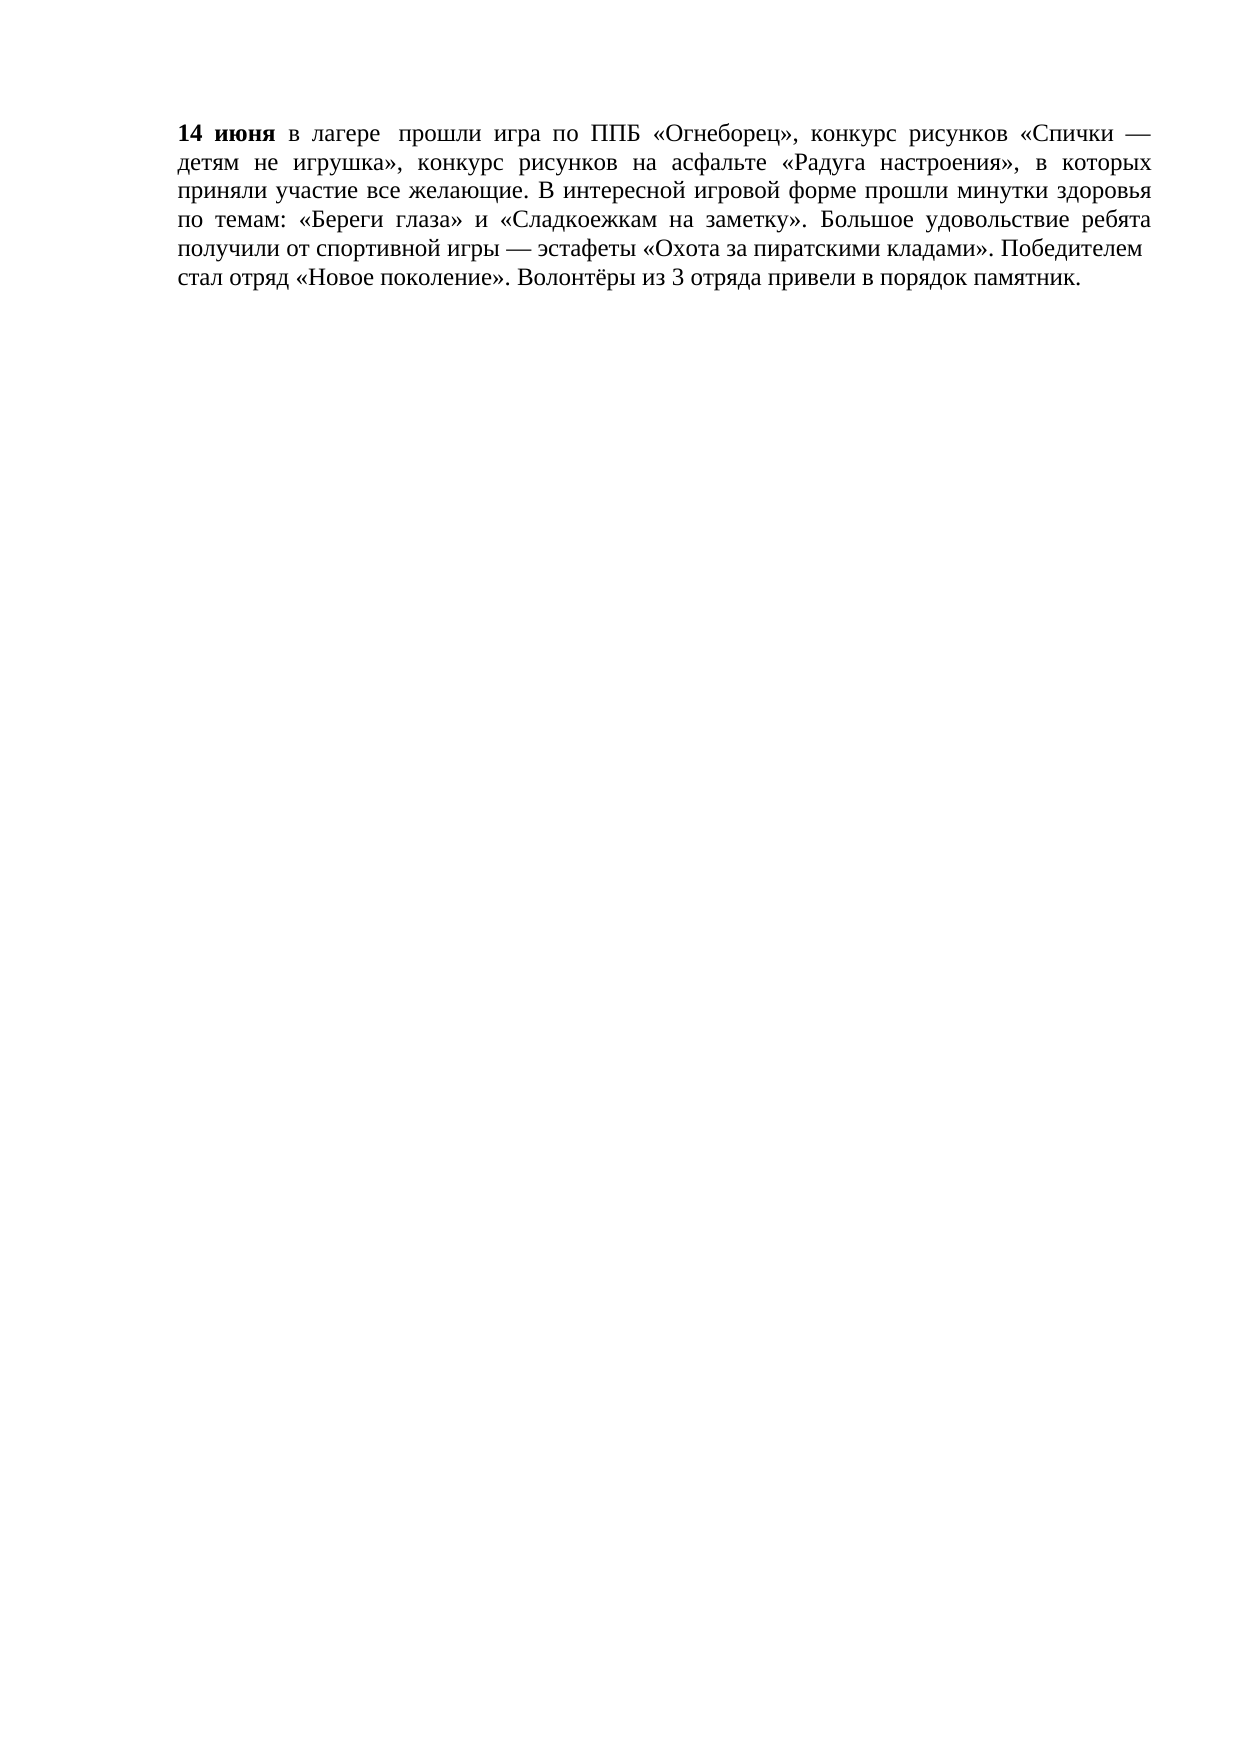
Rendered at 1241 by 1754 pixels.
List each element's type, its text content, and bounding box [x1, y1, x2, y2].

text 14 июня в лагере прошли игра по ППБ «Огнеборец», конкурс рисунков «Спички — детям не игрушка», конкурс рисунков на асфальте «Радуга настроения», в которых приняли участие все желающие. В интересной игровой форме прошли минутки здоровья по темам: «Береги глаза» и «Сладкоежкам на заметку». Большое удовольствие ребята получили от спортивной игры — эстафеты «Охота за пиратскими кладами». Победителем стал отряд «Новое поколение». Волонтёры из 3 отряда привели в порядок памятник. [177, 118, 1152, 291]
